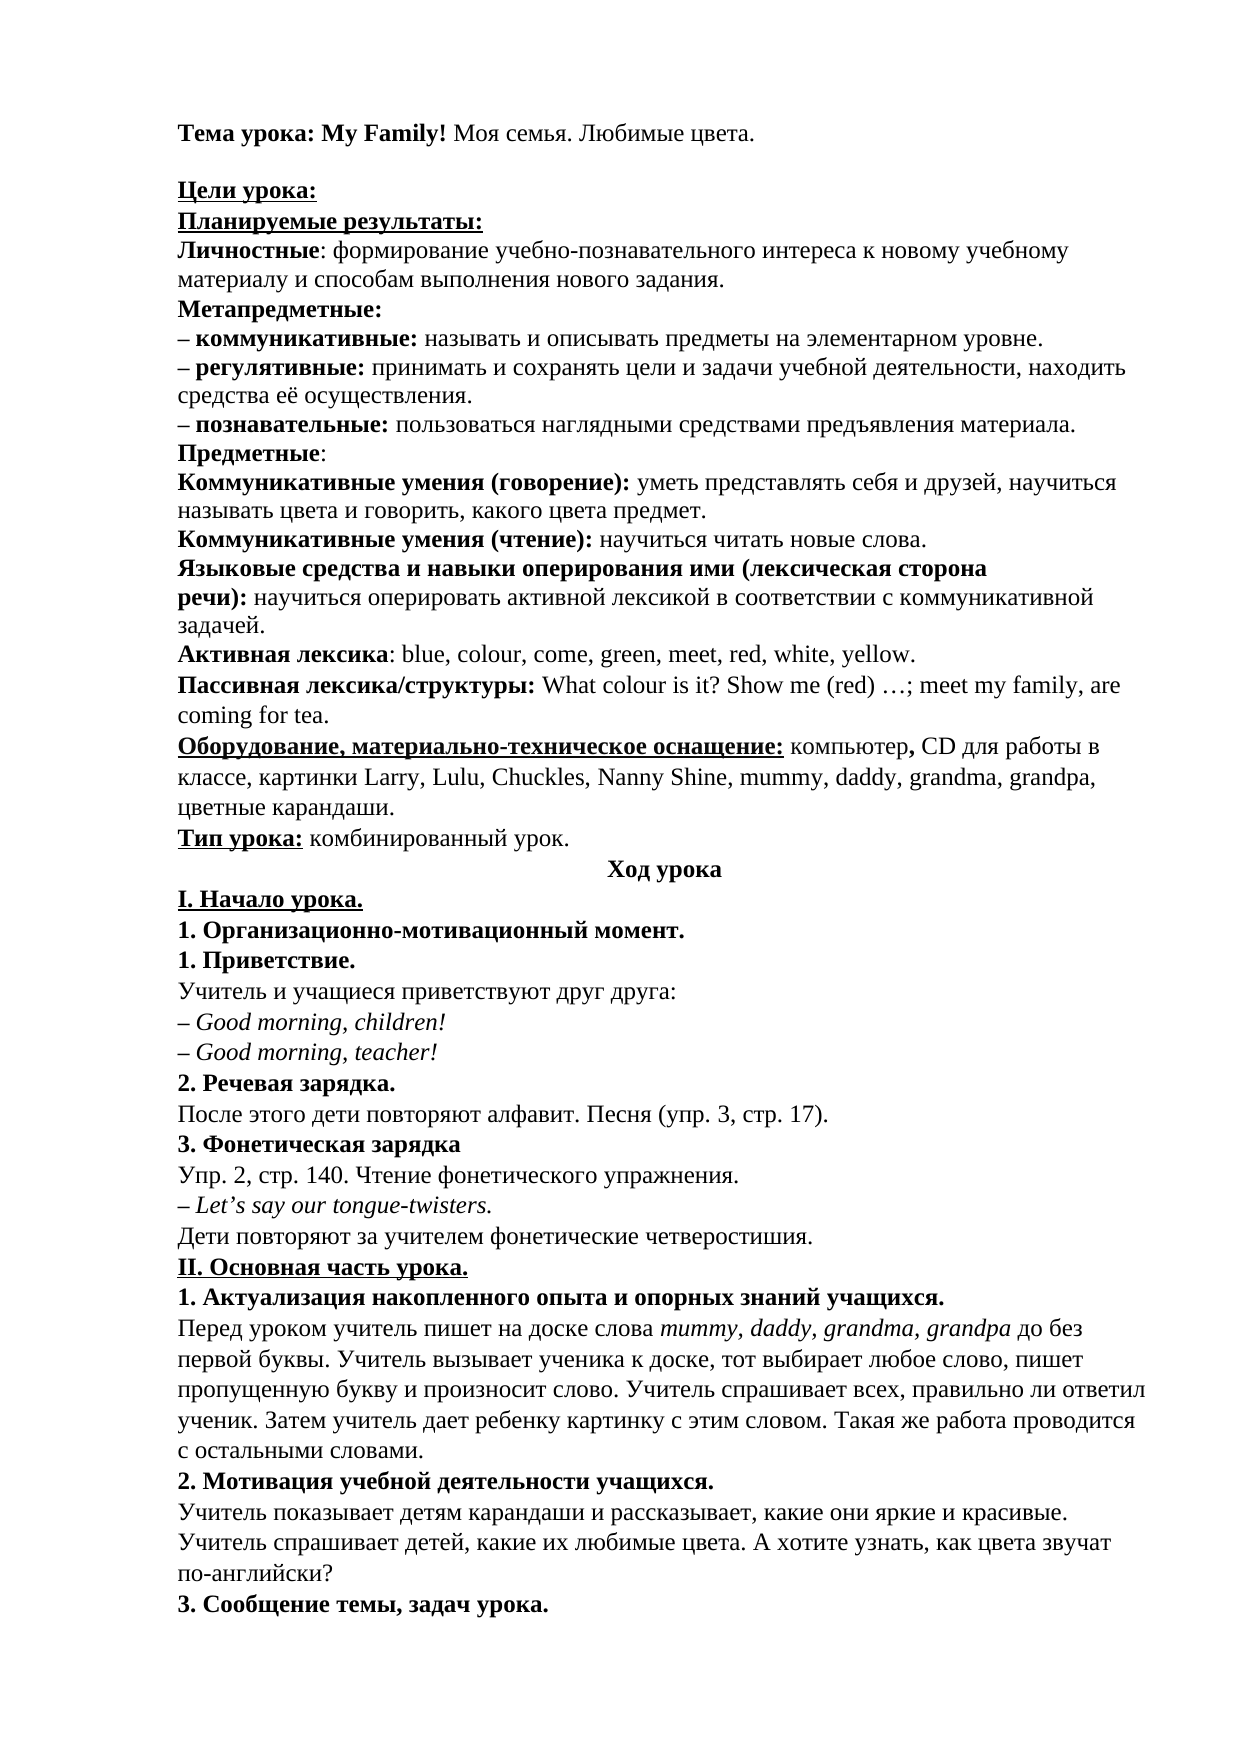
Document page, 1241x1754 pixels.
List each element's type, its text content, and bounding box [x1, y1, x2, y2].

text 1. Организационно-мотивационный момент. [177, 913, 1152, 944]
text – Let’s say our tongue-twisters. [177, 1189, 1152, 1219]
text 1. Актуализация накопленного опыта и опорных знаний учащихся. [177, 1281, 1152, 1311]
text После этого дети повторяют алфавит. Песня (упр. 3, стр. 17). [177, 1097, 1152, 1127]
text Учитель показывает детям карандаши и рассказывает, какие они яркие и красивые. Учитель спрашивает детей, какие их любимые цвета. А хотите узнать, как цвета звучат по-английски? [177, 1495, 1152, 1587]
text Языковые средства и навыки оперирования ими (лексическая сторона речи): научиться оперировать активной лексикой в соответствии с коммуникативной задачей. [177, 553, 1152, 639]
text Дети повторяют за учителем фонетические четверостишия. [177, 1219, 1152, 1250]
text Предметные: [177, 438, 1152, 467]
text Учитель и учащиеся приветствуют друг друга: [177, 974, 1152, 1005]
text Оборудование, материально-техническое оснащение: компьютер, CD для работы в классе, картинки Larry, Lulu, Chuckles, Nanny Shine, mummy, daddy, grandma, grandpa, цветные карандаши. [177, 729, 1152, 821]
text – познавательные: пользоваться наглядными средствами предъявления материала. [177, 409, 1152, 438]
text 2. Мотивация учебной деятельности учащихся. [177, 1464, 1152, 1495]
text 2. Речевая зарядка. [177, 1066, 1152, 1097]
text Тип урока: комбинированный урок. [177, 821, 1152, 852]
text 1. Приветствие. [177, 944, 1152, 974]
text – коммуникативные: называть и описывать предметы на элементарном уровне. [177, 323, 1152, 352]
text Перед уроком учитель пишет на доске слова mummy, daddy, grandma, grandpa до без первой буквы. Учитель вызывает ученика к доске, тот выбирает любое слово, пишет пропущенную букву и произносит слово. Учитель спрашивает всех, правильно ли ответил ученик. Затем учитель дает ребенку картинку с этим словом. Такая же работа проводится с остальными словами. [177, 1311, 1152, 1464]
text – Good morning, teacher! [177, 1036, 1152, 1066]
text Ход урока [177, 852, 1152, 882]
text – регулятивные: принимать и сохранять цели и задачи учебной деятельности, находить средства её осуществления. [177, 352, 1152, 409]
text Коммуникативные умения (чтение): научиться читать новые слова. [177, 524, 1152, 553]
text Цели урока: [177, 176, 1152, 204]
text 3. Фонетическая зарядка [177, 1127, 1152, 1158]
text Планируемые результаты: [177, 204, 1152, 235]
text Упр. 2, стр. 140. Чтение фонетического упражнения. [177, 1158, 1152, 1189]
text I. Начало урока. [177, 882, 1152, 913]
text 3. Сообщение темы, задач урока. [177, 1587, 1152, 1617]
text Коммуникативные умения (говорение): уметь представлять себя и друзей, научиться называть цвета и говорить, какого цвета предмет. [177, 467, 1152, 524]
text Личностные: формирование учебно-познавательного интереса к новому учебному материалу и способам выполнения нового задания. [177, 235, 1152, 292]
text Пассивная лексика/структуры: What colour is it? Show me (red) …; meet my family, are coming for tea. [177, 668, 1152, 729]
text – Good morning, children! [177, 1005, 1152, 1036]
text II. Основная часть урока. [177, 1250, 1152, 1281]
text Метапредметные: [177, 292, 1152, 323]
text Тема урока: My Family! Моя семья. Любимые цвета. [177, 118, 1152, 147]
text Активная лексика: blue, colour, come, green, meet, red, white, yellow. [177, 639, 1152, 668]
